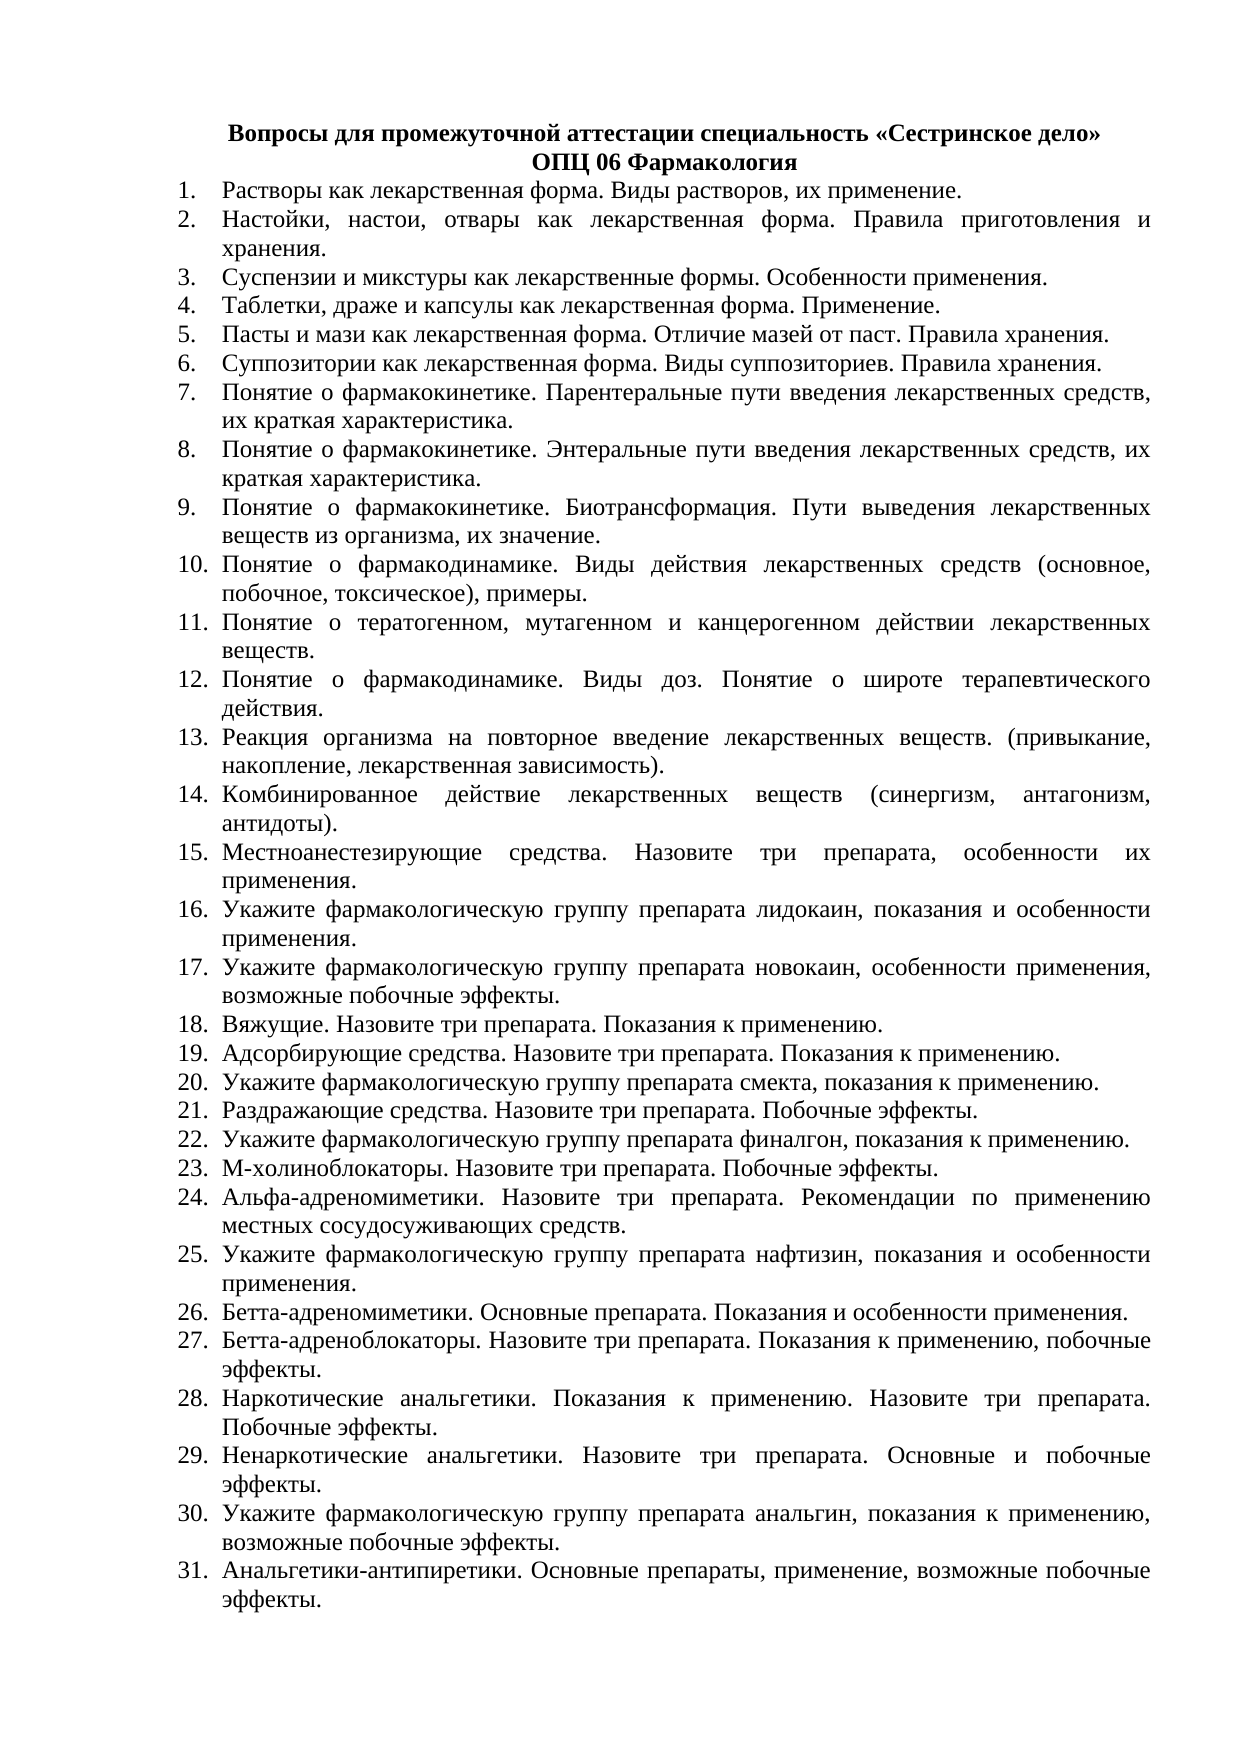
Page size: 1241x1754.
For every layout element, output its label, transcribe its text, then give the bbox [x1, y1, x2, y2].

list Настойки, настои, отвары как лекарственная форма. Правила приготовления и хранения. [177, 204, 1152, 262]
list Понятие о фармакокинетике. Энтеральные пути введения лекарственных средств, их краткая характеристика. [177, 434, 1152, 492]
list Ненаркотические анальгетики. Назовите три препарата. Основные и побочные эффекты. [177, 1441, 1152, 1498]
list Понятие о фармакокинетике. Биотрансформация. Пути выведения лекарственных веществ из организма, их значение. [177, 492, 1152, 549]
list Укажите фармакологическую группу препарата нафтизин, показания и особенности применения. [177, 1239, 1152, 1297]
list Альфа-адреномиметики. Назовите три препарата. Рекомендации по применению местных сосудосуживающих средств. [177, 1182, 1152, 1239]
list Суппозитории как лекарственная форма. Виды суппозиториев. Правила хранения. [177, 348, 1152, 377]
list Бетта-адреноблокаторы. Назовите три препарата. Показания к применению, побочные эффекты. [177, 1326, 1152, 1383]
list Наркотические анальгетики. Показания к применению. Назовите три препарата. Побочные эффекты. [177, 1383, 1152, 1441]
list Понятие о тератогенном, мутагенном и канцерогенном действии лекарственных веществ. [177, 607, 1152, 664]
list Суспензии и микстуры как лекарственные формы. Особенности применения. [177, 262, 1152, 291]
list Реакция организма на повторное введение лекарственных веществ. (привыкание, накопление, лекарственная зависимость). [177, 722, 1152, 779]
list Укажите фармакологическую группу препарата анальгин, показания к применению, возможные побочные эффекты. [177, 1498, 1152, 1556]
list Анальгетики-антипиретики. Основные препараты, применение, возможные побочные эффекты. [177, 1556, 1152, 1613]
list Адсорбирующие средства. Назовите три препарата. Показания к применению. [177, 1038, 1152, 1067]
list Укажите фармакологическую группу препарата смекта, показания к применению. [177, 1067, 1152, 1096]
list Бетта-адреномиметики. Основные препарата. Показания и особенности применения. [177, 1297, 1152, 1326]
text ОПЦ 06 Фармакология [177, 147, 1152, 176]
list Комбинированное действие лекарственных веществ (синергизм, антагонизм, антидоты). [177, 779, 1152, 837]
list Вяжущие. Назовите три препарата. Показания к применению. [177, 1009, 1152, 1038]
list Пасты и мази как лекарственная форма. Отличие мазей от паст. Правила хранения. [177, 319, 1152, 348]
list Растворы как лекарственная форма. Виды растворов, их применение. [177, 176, 1152, 204]
list Понятие о фармакокинетике. Парентеральные пути введения лекарственных средств, их краткая характеристика. [177, 377, 1152, 434]
list Укажите фармакологическую группу препарата новокаин, особенности применения, возможные побочные эффекты. [177, 952, 1152, 1009]
list Местноанестезирующие средства. Назовите три препарата, особенности их применения. [177, 837, 1152, 894]
list Понятие о фармакодинамике. Виды действия лекарственных средств (основное, побочное, токсическое), примеры. [177, 549, 1152, 607]
list Таблетки, драже и капсулы как лекарственная форма. Применение. [177, 291, 1152, 319]
list Раздражающие средства. Назовите три препарата. Побочные эффекты. [177, 1096, 1152, 1124]
list Укажите фармакологическую группу препарата лидокаин, показания и особенности применения. [177, 894, 1152, 952]
text Вопросы для промежуточной аттестации специальность «Сестринское дело» [177, 118, 1152, 147]
list Укажите фармакологическую группу препарата финалгон, показания к применению. [177, 1124, 1152, 1153]
list М-холиноблокаторы. Назовите три препарата. Побочные эффекты. [177, 1153, 1152, 1182]
list Понятие о фармакодинамике. Виды доз. Понятие о широте терапевтического действия. [177, 664, 1152, 722]
